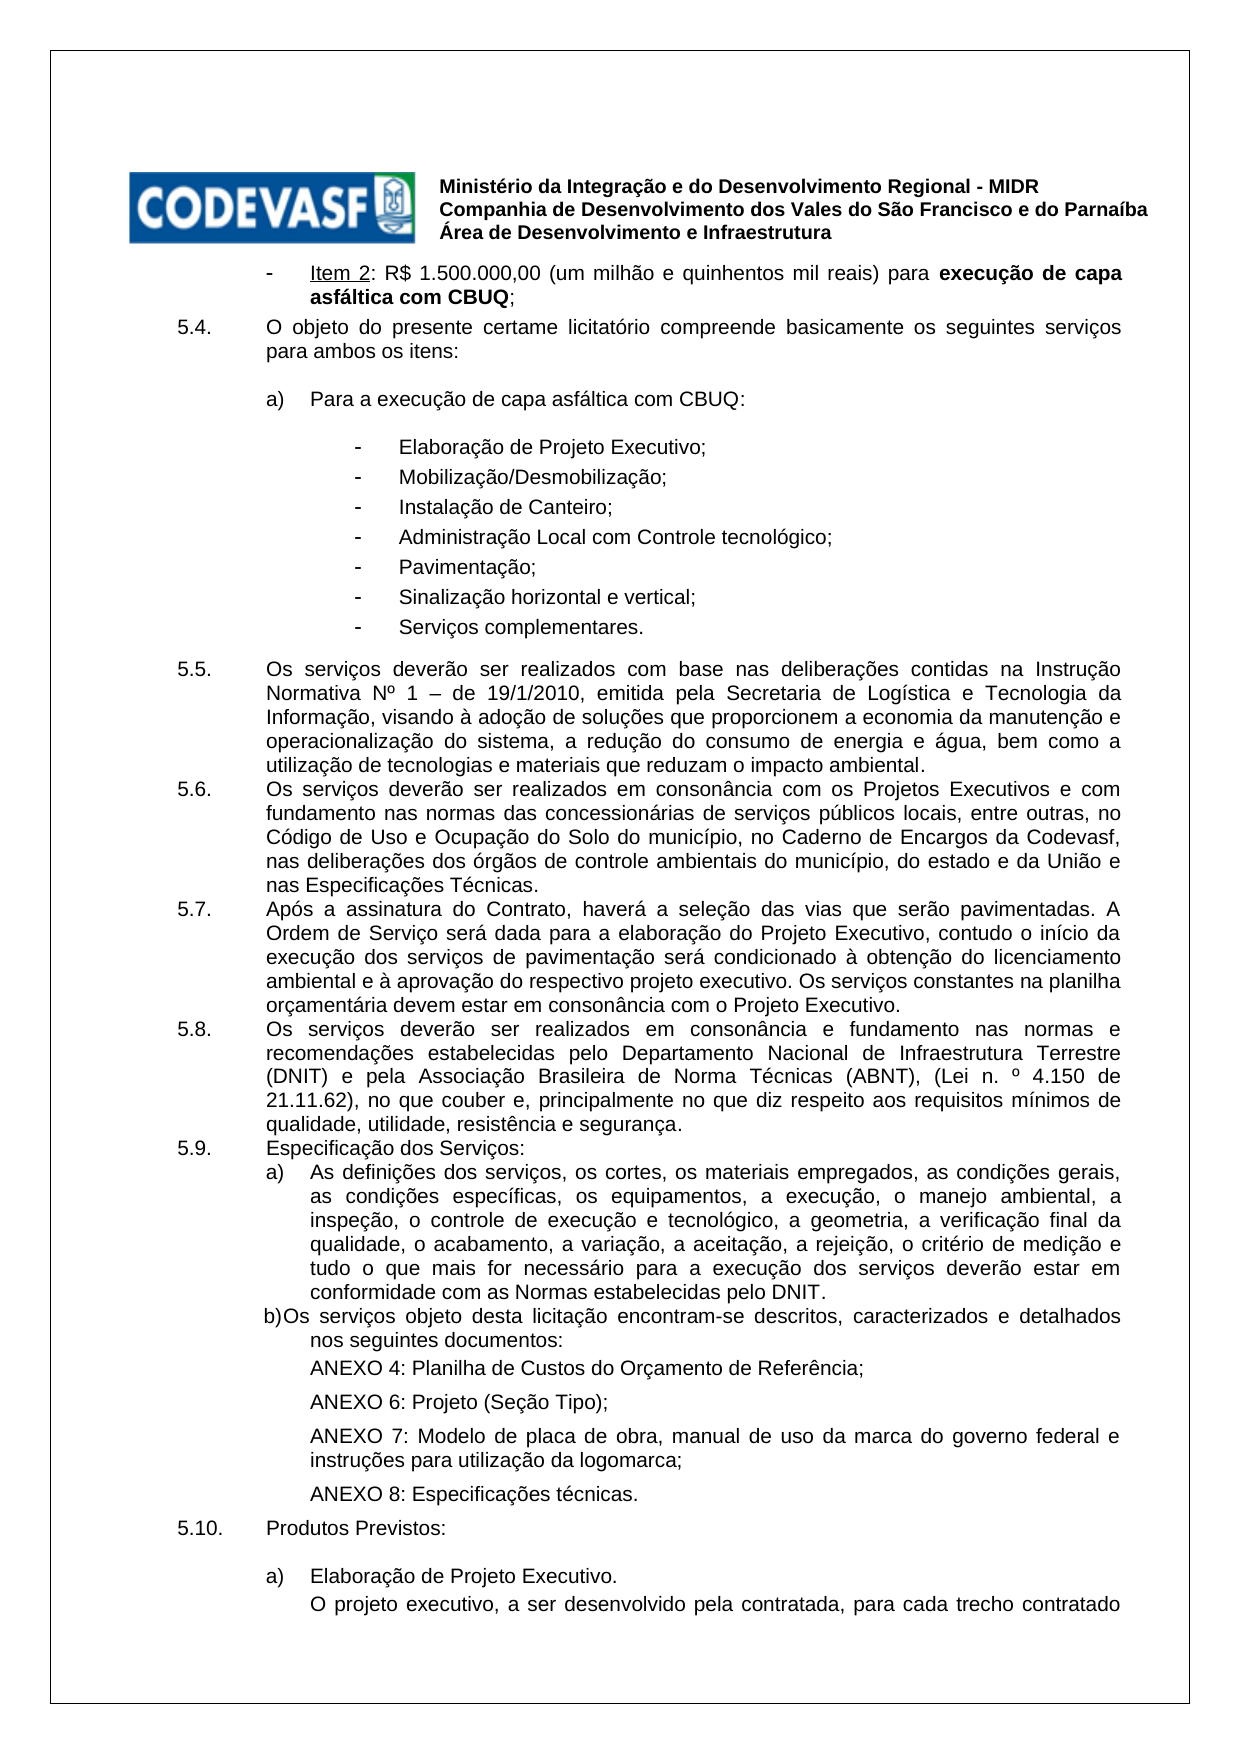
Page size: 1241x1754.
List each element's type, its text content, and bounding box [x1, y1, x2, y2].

text ANEXO 8: Especificações técnicas. [310, 1482, 1122, 1506]
subtitle O objeto do presente certame licitatório compreende basicamente os seguintes serviços para ambos os itens: [177, 315, 1122, 363]
subtitle Os serviços deverão ser realizados em consonância com os Projetos Executivos e com fundamento nas normas das concessionárias de serviços públicos locais, entre outras, no Código de Uso e Ocupação do Solo do município, no Caderno de Encargos da Codevasf, nas deliberações dos órgãos de controle ambientais do município, do estado e da União e nas Especificações Técnicas. [177, 777, 1122, 897]
subtitle Os serviços deverão ser realizados com base nas deliberações contidas na Instrução Normativa Nº 1 – de 19/1/2010, emitida pela Secretaria de Logística e Tecnologia da Informação, visando à adoção de soluções que proporcionem a economia da manutenção e operacionalização do sistema, a redução do consumo de energia e água, bem como a utilização de tecnologias e materiais que reduzam o impacto ambiental. [177, 657, 1122, 777]
text ANEXO 6: Projeto (Seção Tipo); [310, 1390, 1122, 1414]
list Serviços complementares. [354, 614, 1122, 638]
list Instalação de Canteiro; [354, 494, 1122, 518]
list Item 2: R$ 1.500.000,00 (um milhão e quinhentos mil reais) para execução de capa asfáltica com CBUQ; [266, 260, 1122, 308]
subtitle Os serviços objeto desta licitação encontram-se descritos, caracterizados e detalhados nos seguintes documentos: [263, 1304, 1122, 1352]
subtitle Os serviços deverão ser realizados em consonância e fundamento nas normas e recomendações estabelecidas pelo Departamento Nacional de Infraestrutura Terrestre (DNIT) e pela Associação Brasileira de Norma Técnicas (ABNT), (Lei n. º 4.150 de 21.11.62), no que couber e, principalmente no que diz respeito aos requisitos mínimos de qualidade, utilidade, resistência e segurança. [177, 1016, 1122, 1136]
text ANEXO 4: Planilha de Custos do Orçamento de Referência; [310, 1356, 1122, 1380]
subtitle Para a execução de capa asfáltica com CBUQ: [266, 387, 1122, 411]
subtitle Elaboração de Projeto Executivo. [266, 1564, 1122, 1588]
list Administração Local com Controle tecnológico; [354, 524, 1122, 548]
subtitle Especificação dos Serviços: [177, 1136, 1122, 1160]
list Mobilização/Desmobilização; [354, 464, 1122, 488]
subtitle Após a assinatura do Contrato, haverá a seleção das vias que serão pavimentadas. A Ordem de Serviço será dada para a elaboração do Projeto Executivo, contudo o início da execução dos serviços de pavimentação será condicionado à obtenção do licenciamento ambiental e à aprovação do respectivo projeto executivo. Os serviços constantes na planilha orçamentária devem estar em consonância com o Projeto Executivo. [177, 897, 1122, 1016]
list Pavimentação; [354, 554, 1122, 578]
list Sinalização horizontal e vertical; [354, 584, 1122, 608]
picture [129, 172, 417, 246]
subtitle Produtos Previstos: [177, 1516, 1122, 1540]
list Elaboração de Projeto Executivo; [354, 434, 1122, 458]
subtitle As definições dos serviços, os cortes, os materiais empregados, as condições gerais, as condições específicas, os equipamentos, a execução, o manejo ambiental, a inspeção, o controle de execução e tecnológico, a geometria, a verificação final da qualidade, o acabamento, a variação, a aceitação, a rejeição, o critério de medição e tudo o que mais for necessário para a execução dos serviços deverão estar em conformidade com as Normas estabelecidas pelo DNIT. [266, 1160, 1122, 1304]
text ANEXO 7: Modelo de placa de obra, manual de uso da marca do governo federal e instruções para utilização da logomarca; [310, 1424, 1122, 1472]
